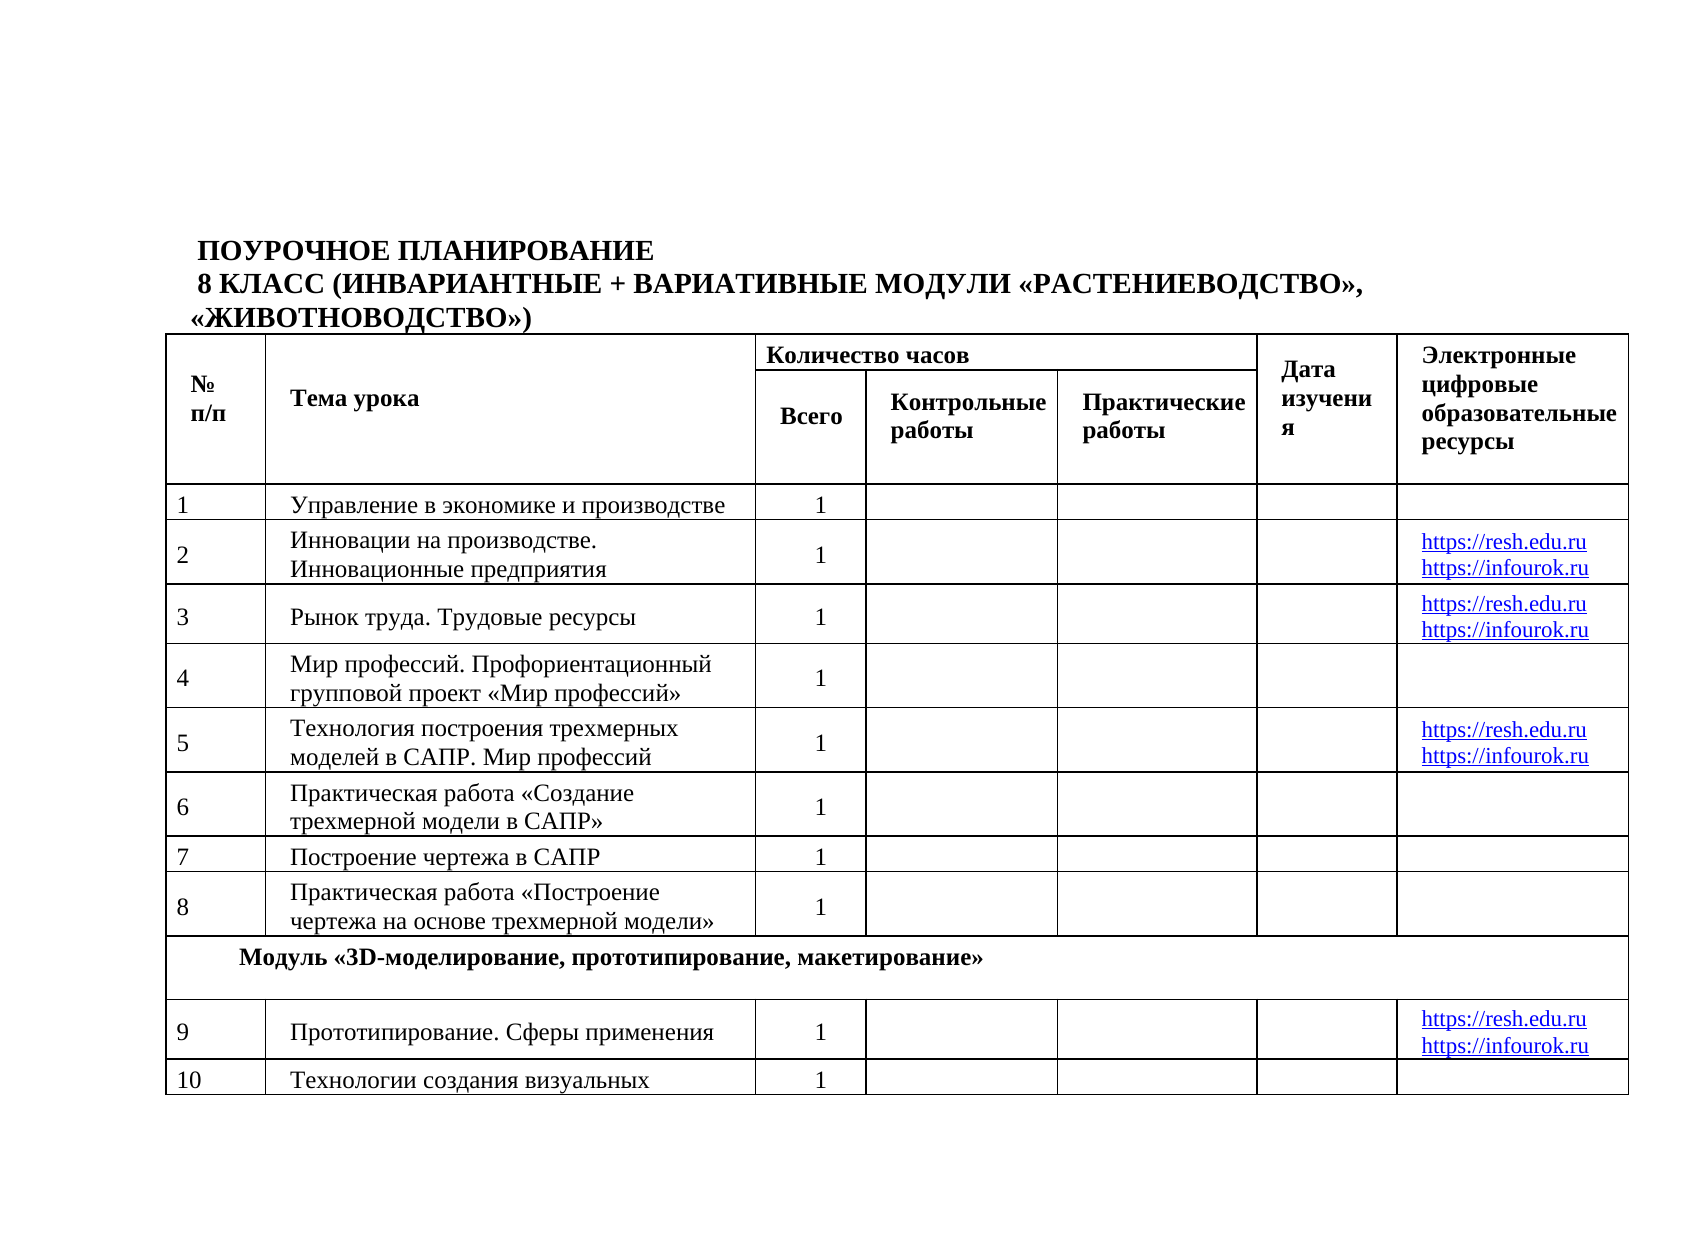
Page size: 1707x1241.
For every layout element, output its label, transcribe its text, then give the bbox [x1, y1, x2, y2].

table_cell [1398, 644, 1628, 707]
table_cell 10 [167, 1060, 265, 1093]
table_cell [867, 708, 1057, 771]
table_cell [1058, 1000, 1256, 1058]
table_cell [1258, 872, 1396, 935]
table_cell Практические работы [1058, 371, 1256, 483]
table_cell [867, 485, 1057, 519]
table_cell [1058, 644, 1256, 707]
table_cell [1258, 837, 1396, 871]
table_cell 3 [167, 585, 265, 642]
table_cell 1 [756, 485, 865, 519]
table_cell Модуль «3D-моделирование, прототипирование, макетирование» [167, 937, 1628, 998]
table_cell Технология построения трехмерных моделей в САПР. Мир профессий [266, 708, 755, 771]
table_cell [1258, 708, 1396, 771]
table_cell [1398, 837, 1628, 871]
table_cell 5 [167, 708, 265, 771]
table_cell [266, 1060, 755, 1093]
table_cell Всего [756, 371, 865, 483]
table_cell 1 [756, 708, 865, 771]
table_cell 1 [756, 585, 865, 642]
table_cell Практическая работа «Построение чертежа на основе трехмерной модели» [266, 872, 755, 935]
table_cell [1398, 773, 1628, 835]
table_cell 1 [756, 837, 865, 871]
table_cell 7 [167, 837, 265, 871]
table_cell [1058, 520, 1256, 583]
table_cell Рынок труда. Трудовые ресурсы [266, 585, 755, 642]
table_cell 1 [167, 485, 265, 519]
table_cell https://resh.edu.ru https://infourok.ru [1398, 1000, 1628, 1058]
table_cell [867, 585, 1057, 642]
table_cell [1058, 1060, 1256, 1093]
table_cell 6 [167, 773, 265, 835]
table_cell Практическая работа «Создание трехмерной модели в САПР» [266, 773, 755, 835]
table_header Тема урока [266, 335, 755, 483]
table_cell https://resh.edu.ru https://infourok.ru [1398, 708, 1628, 771]
table_cell https://resh.edu.ru https://infourok.ru [1398, 520, 1628, 583]
table_cell 9 [167, 1000, 265, 1058]
table_cell 1 [756, 644, 865, 707]
table_cell Мир профессий. Профориентационный групповой проект «Мир профессий» [266, 644, 755, 707]
table_cell [1258, 520, 1396, 583]
table_cell Построение чертежа в САПР [266, 837, 755, 871]
table_cell [1258, 585, 1396, 642]
table_cell [1258, 485, 1396, 519]
table_header Дата изучения [1258, 335, 1396, 483]
table_cell [867, 773, 1057, 835]
table_cell [1258, 1000, 1396, 1058]
table_cell [1258, 1060, 1396, 1093]
table_cell 8 [167, 872, 265, 935]
table_cell [1058, 585, 1256, 642]
table_cell [1398, 872, 1628, 935]
table_cell Инновации на производстве. Инновационные предприятия [266, 520, 755, 583]
table_cell [867, 1060, 1057, 1093]
table_cell [1058, 708, 1256, 771]
table_cell [867, 872, 1057, 935]
table_cell 1 [756, 1000, 865, 1058]
table_cell [867, 644, 1057, 707]
table_cell 1 [756, 773, 865, 835]
table_cell [1058, 773, 1256, 835]
table_cell [1258, 773, 1396, 835]
table_cell [867, 837, 1057, 871]
table_cell 1 [756, 872, 865, 935]
table_header Количество часов [756, 335, 1256, 369]
table_cell Контрольные работы [867, 371, 1057, 483]
table_cell 1 [756, 520, 865, 583]
table_cell [1058, 485, 1256, 519]
table_cell [1258, 644, 1396, 707]
table_cell [867, 1000, 1057, 1058]
table_header Электронные цифровые образовательные ресурсы [1398, 335, 1628, 483]
table_cell https://resh.edu.ru https://infourok.ru [1398, 585, 1628, 642]
text ПОУРОЧНОЕ ПЛАНИРОВАНИЕ [190, 233, 1618, 266]
table_cell [867, 520, 1057, 583]
text 8 КЛАСС (ИНВАРИАНТНЫЕ + ВАРИАТИВНЫЕ МОДУЛИ «РАСТЕНИЕВОДСТВО», «ЖИВОТНОВОДСТВО») [190, 266, 1618, 333]
table_cell Прототипирование. Сферы применения [266, 1000, 755, 1058]
table_cell Управление в экономике и производстве [266, 485, 755, 519]
table_cell [1058, 872, 1256, 935]
table_header № п/п [167, 335, 265, 483]
table_cell 2 [167, 520, 265, 583]
table_cell [1058, 837, 1256, 871]
table_cell 4 [167, 644, 265, 707]
table_cell 1 [756, 1060, 865, 1093]
table_cell [1398, 485, 1628, 519]
table_cell [1398, 1060, 1628, 1093]
